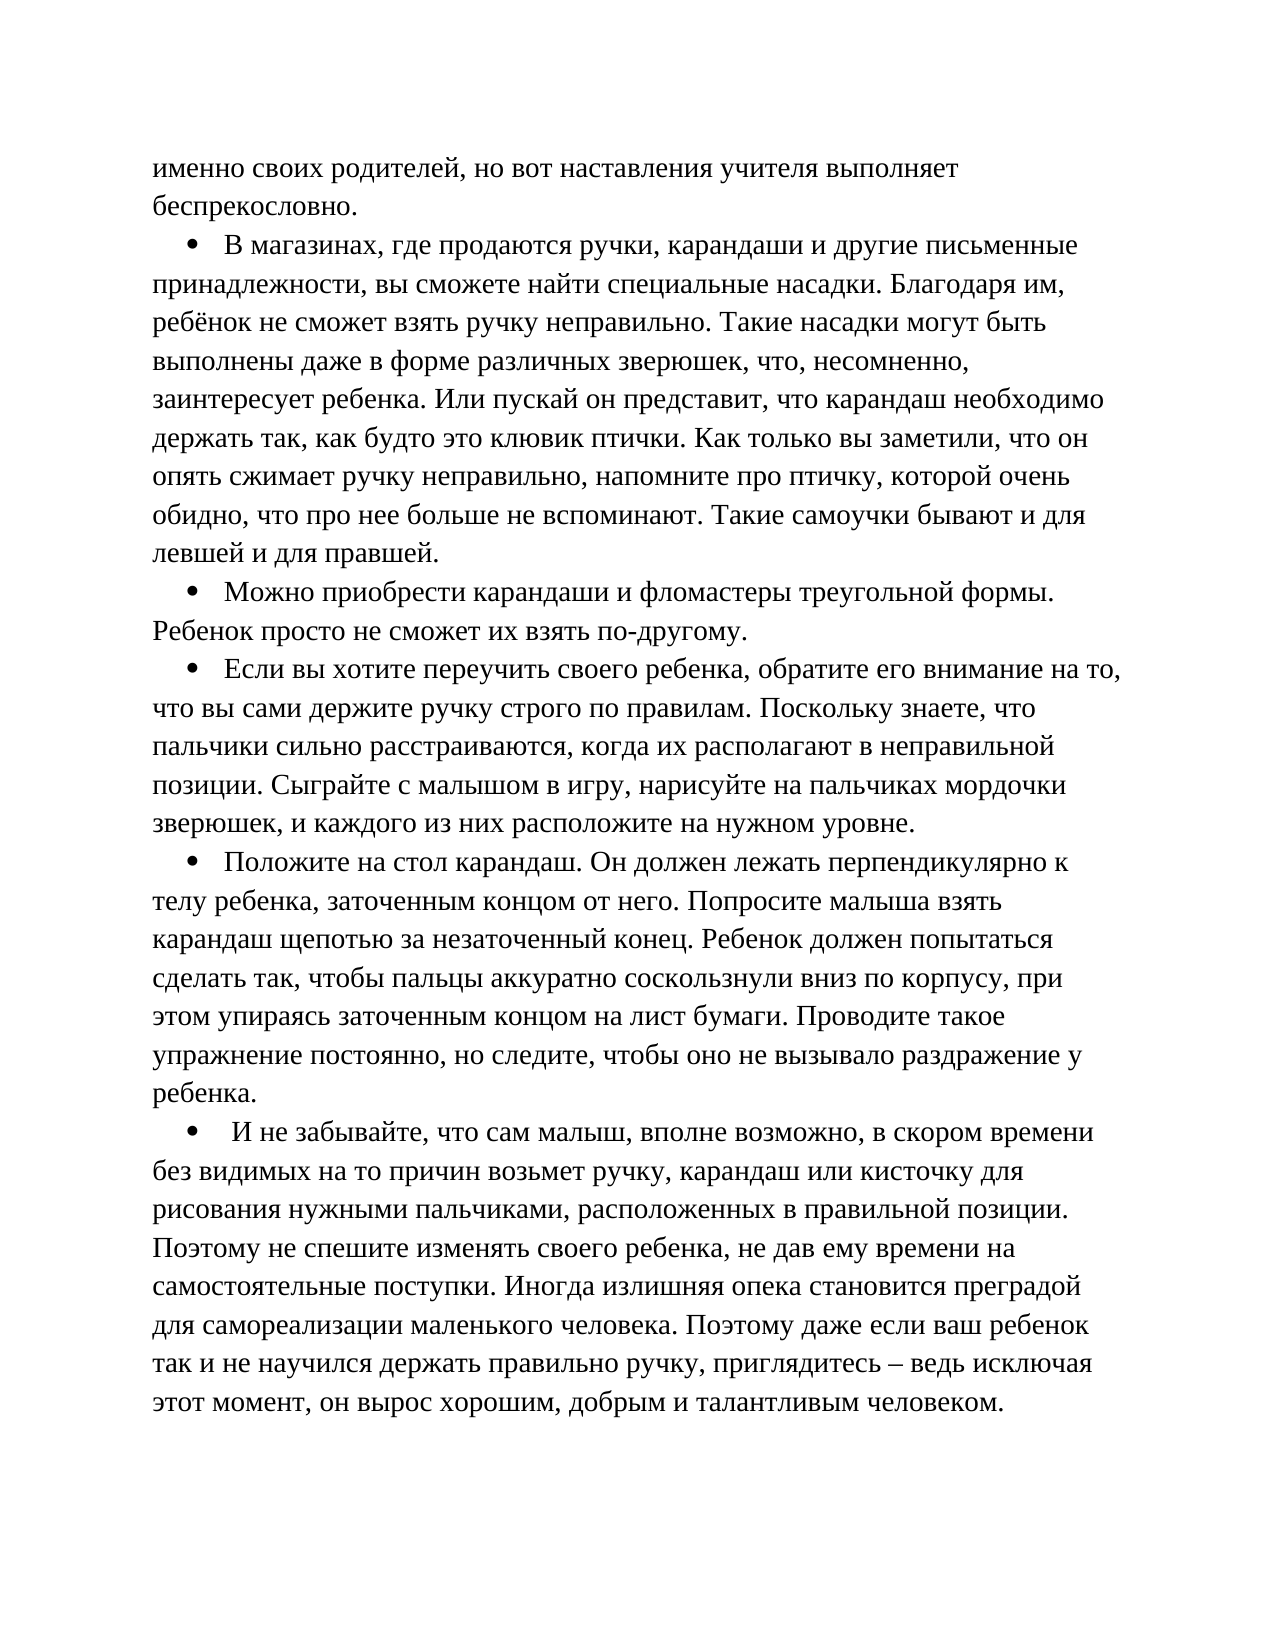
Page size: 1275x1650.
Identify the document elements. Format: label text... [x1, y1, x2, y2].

list И не забывайте, что сам малыш, вполне возможно, в скором времени без видимых на то причин возьмет ручку, карандаш или кисточку для рисования нужными пальчиками, расположенных в правильной позиции. Поэтому не спешите изменять своего ребенка, не дав ему времени на самостоятельные поступки. Иногда излишняя опека становится преградой для самореализации маленького человека. Поэтому даже если ваш ребенок так и не научился держать правильно ручку, приглядитесь – ведь исключая этот момент, он вырос хорошим, добрым и талантливым человеком. [152, 1114, 1125, 1417]
list Если вы хотите переучить своего ребенка, обратите его внимание на то, что вы сами держите ручку строго по правилам. Поскольку знаете, что пальчики сильно расстраиваются, когда их располагают в неправильной позиции. Сыграйте с малышом в игру, нарисуйте на пальчиках мордочки зверюшек, и каждого из них расположите на нужном уровне. [152, 651, 1125, 839]
list В магазинах, где продаются ручки, карандаши и другие письменные принадлежности, вы сможете найти специальные насадки. Благодаря им, ребёнок не сможет взять ручку неправильно. Такие насадки могут быть выполнены даже в форме различных зверюшек, что, несомненно, заинтересует ребенка. Или пускай он представит, что карандаш необходимо держать так, как будто это клювик птички. Как только вы заметили, что он опять сжимает ручку неправильно, напомните про птичку, которой очень обидно, что про нее больше не вспоминают. Такие самоучки бывают и для левшей и для правшей. [152, 227, 1125, 569]
list Положите на стол карандаш. Он должен лежать перпендикулярно к телу ребенка, заточенным концом от него. Попросите малыша взять карандаш щепотью за незаточенный конец. Ребенок должен попытаться сделать так, чтобы пальцы аккуратно соскользнули вниз по корпусу, при этом упираясь заточенным концом на лист бумаги. Проводите такое упражнение постоянно, но следите, чтобы оно не вызывало раздражение у ребенка. [152, 844, 1125, 1109]
list Можно приобрести карандаши и фломастеры треугольной формы. Ребенок просто не сможет их взять по-другому. [152, 574, 1125, 646]
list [152, 150, 1125, 222]
